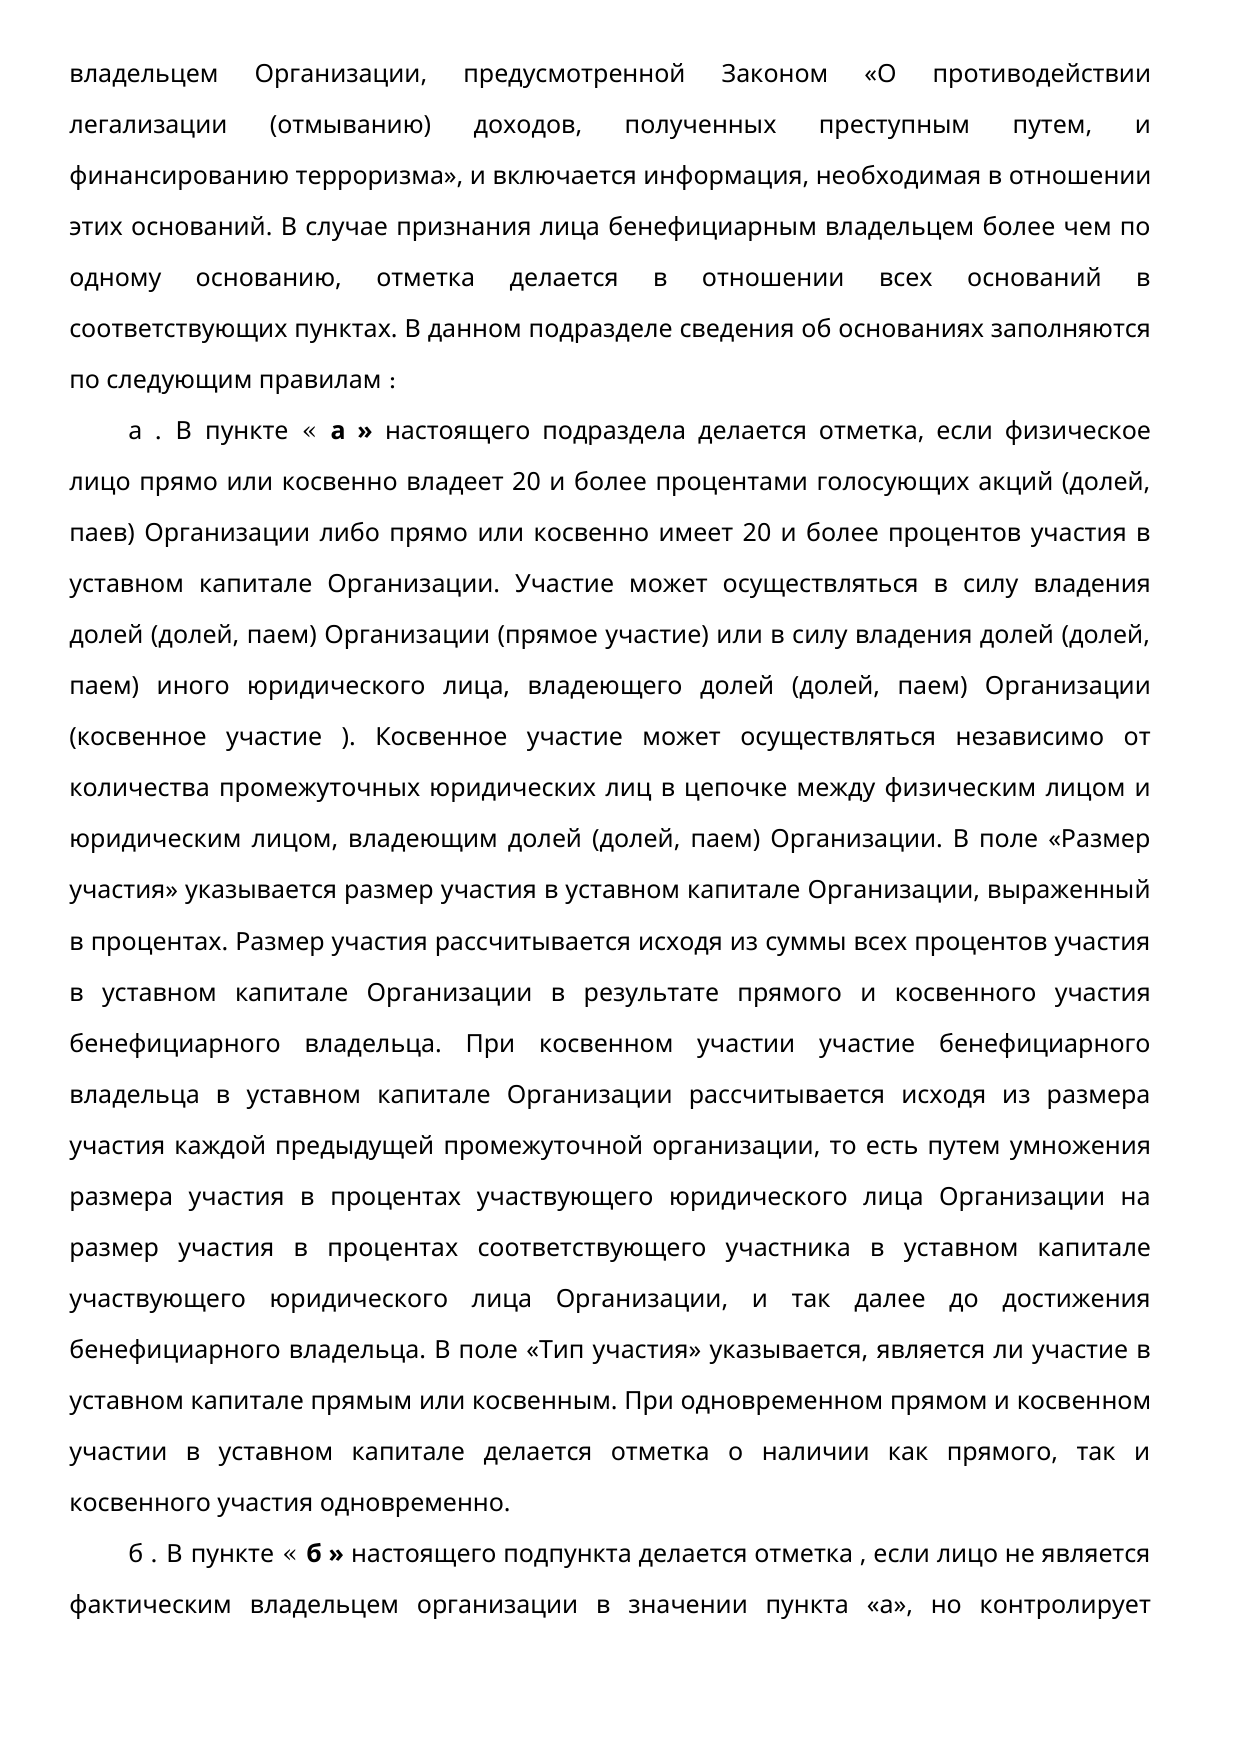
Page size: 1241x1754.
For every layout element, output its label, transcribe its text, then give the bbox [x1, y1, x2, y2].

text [69, 1536, 1152, 1621]
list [69, 56, 1152, 396]
text а . В пункте « а » настоящего подраздела делается отметка, если физическое лицо прямо или косвенно владеет 20 и более процентами голосующих акций (долей, паев) Организации либо прямо или косвенно имеет 20 и более процентов участия в уставном капитале Организации. Участие может осуществляться в силу владения долей (долей, паем) Организации (прямое участие) или в силу владения долей (долей, паем) иного юридического лица, владеющего долей (долей, паем) Организации (косвенное участие ). Косвенное участие может осуществляться независимо от количества промежуточных юридических лиц в цепочке между физическим лицом и юридическим лицом, владеющим долей (долей, паем) Организации. В поле «Размер участия» указывается размер участия в уставном капитале Организации, выраженный в процентах. Размер участия рассчитывается исходя из суммы всех процентов участия в уставном капитале Организации в результате прямого и косвенного участия бенефициарного владельца. При косвенном участии участие бенефициарного владельца в уставном капитале Организации рассчитывается исходя из размера участия каждой предыдущей промежуточной организации, то есть путем умножения размера участия в процентах участвующего юридического лица Организации на размер участия в процентах соответствующего участника в уставном капитале участвующего юридического лица Организации, и так далее до достижения бенефициарного владельца. В поле «Тип участия» указывается, является ли участие в уставном капитале прямым или косвенным. При одновременном прямом и косвенном участии в уставном капитале делается отметка о наличии как прямого, так и косвенного участия одновременно. [69, 413, 1152, 1519]
